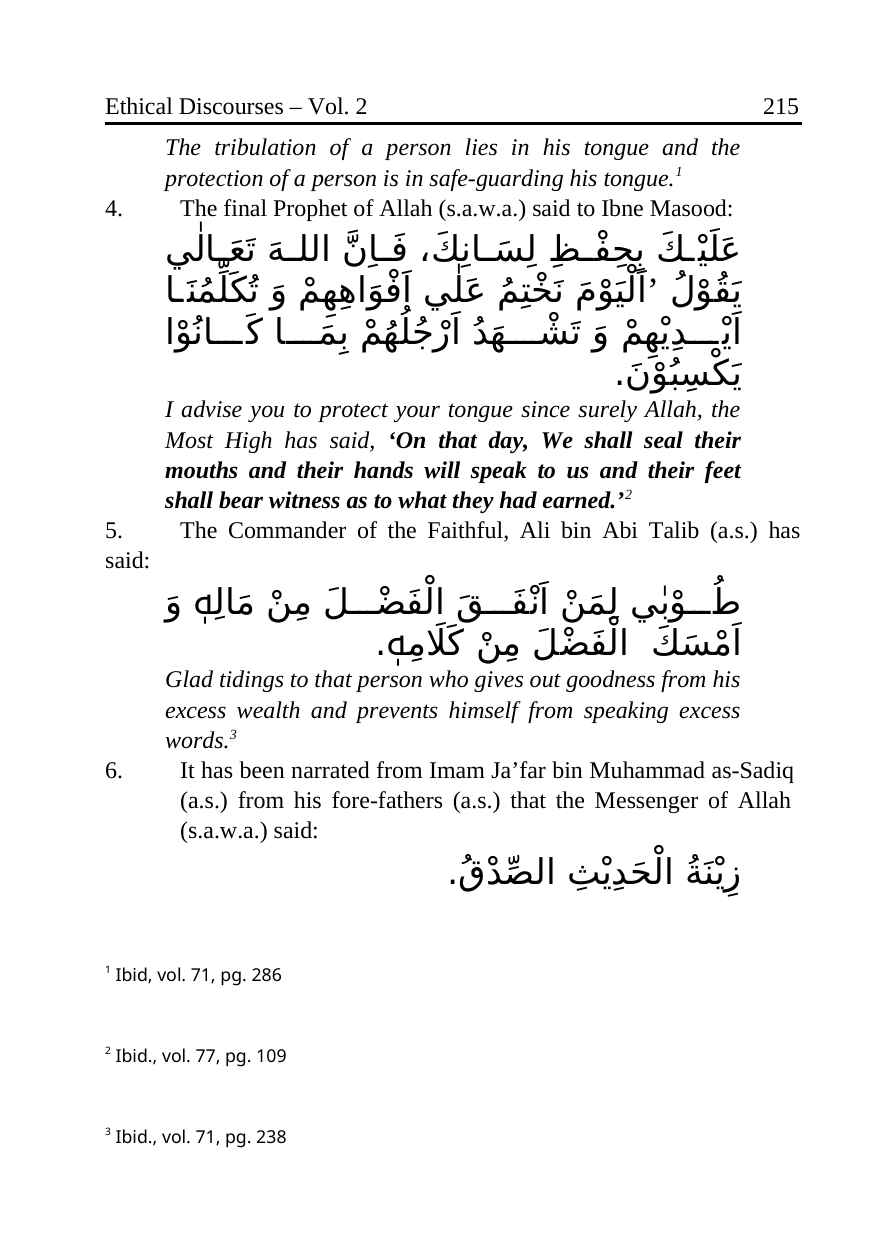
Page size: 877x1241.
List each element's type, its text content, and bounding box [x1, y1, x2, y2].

text زِيْنَةُ الْحَدِيْثِ الصِّدْقُ. [165, 851, 742, 892]
text 5. The Commander of the Faithful, Ali bin Abi Talib (a.s.) has said: [105, 514, 802, 575]
text Glad tidings to that person who gives out goodness from his excess wealth and prevents himself from speaking excess words. [165, 664, 742, 754]
text 6. It has been narrated from Imam Ja’far bin Muhammad as-Sadiq (a.s.) from his fore-fathers (a.s.) that the Messenger of Allah (s.a.w.a.) said: [105, 754, 802, 845]
text I advise you to protect your tongue since surely Allah, the Most High has said, ‘On that day, We shall seal their mouths and their hands will speak to us and their feet shall bear witness as to what they had earned.’ [165, 394, 742, 514]
text The tribulation of a person lies in his tongue and the protection of a person is in safe-guarding his tongue. [165, 132, 742, 192]
text عَلَيْكَ بِحِفْظِ لِسَانِكَ، فَاِنَّ اللهَ تَعَالٰي يَقُوْلُ ’اَلْيَوْمَ نَخْتِمُ عَلٰي اَفْوَاهِهِمْ وَ تُكَلِّمُنَا اَيْدِيْهِمْ وَ تَشْهَدُ اَرْجُلُهُمْ بِمَا كَانُوْا يَكْسِبُوْنَ. [165, 228, 742, 394]
text 4. The final Prophet of Allah (s.a.w.a.) said to Ibne Masood: [105, 192, 802, 222]
text طُوْبٰي لِمَنْ اَنْفَقَ الْفَضْلَ مِنْ مَالِهٖ وَ اَمْسَكَ الْفَضْلَ مِنْ كَلَامِهٖ. [165, 581, 742, 664]
